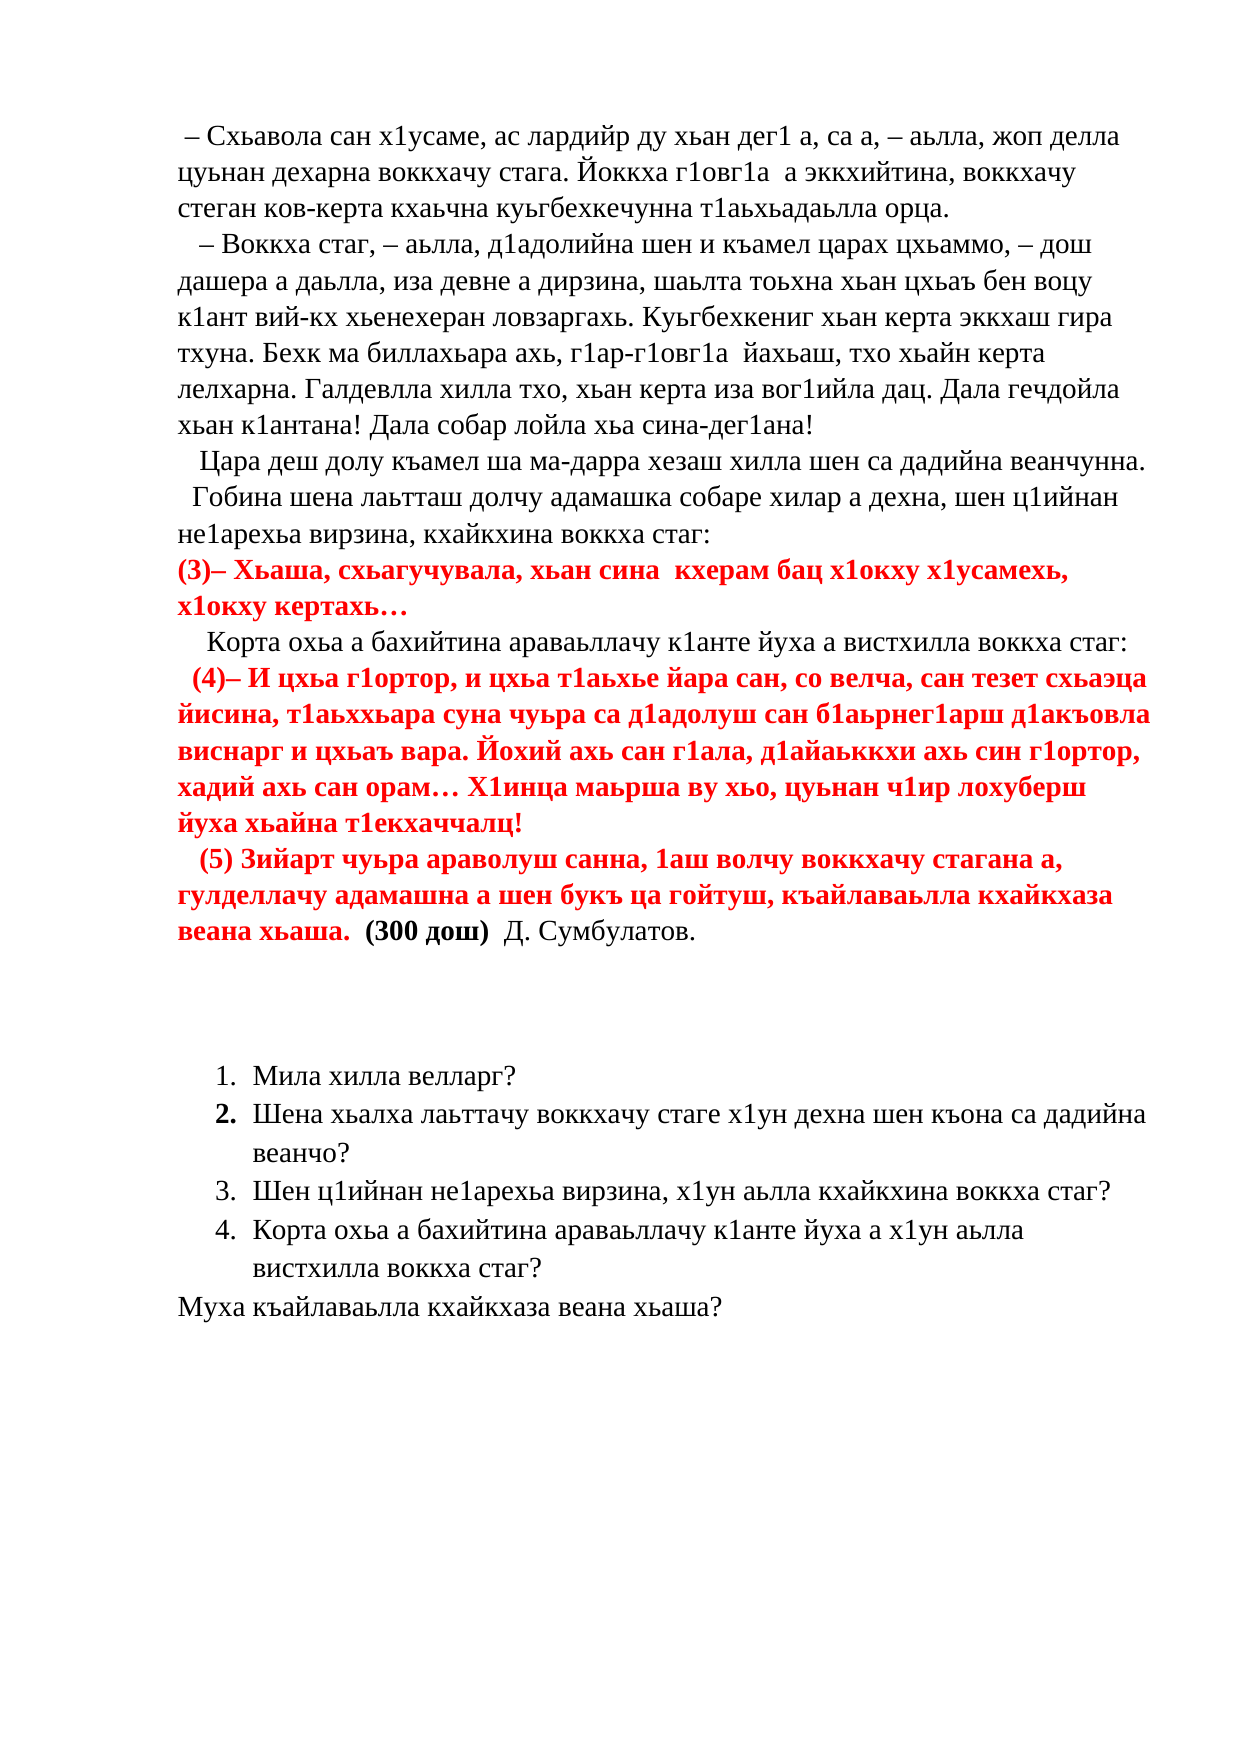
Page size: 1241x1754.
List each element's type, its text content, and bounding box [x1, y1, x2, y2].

text Муха къайлаваьлла кхайкхаза веана хьаша? [177, 1289, 1152, 1323]
text Цара деш долу къамел ша ма-дарра хезаш хилла шен са дадийна веанчунна. [177, 443, 1152, 477]
text – Схьавола сан х1усаме, ас лардийр ду хьан дег1 а, са а, – аьлла, жоп делла цуьнан дехарна воккхачу стага. Йоккха г1овг1а а эккхийтина, воккхачу стеган ков-керта кхаьчна куьгбехкечунна т1аьхьадаьлла орца. [177, 118, 1152, 224]
list Мила хилла велларг? [215, 1058, 1152, 1091]
list Шен ц1ийнан не1арехьа вирзина, х1ун аьлла кхайкхина воккха стаг? [215, 1173, 1152, 1207]
list Корта охьа а бахийтина араваьллачу к1анте йуха а х1ун аьлла вистхилла воккха стаг? [215, 1212, 1152, 1284]
list Шена хьалха лаьттачу воккхачу стаге х1ун дехна шен къона са дадийна веанчо? [215, 1096, 1152, 1168]
text (5) Зийарт чуьра араволуш санна, 1аш волчу воккхачу стагана а, гулделлачу адамашна а шен букъ ца гойтуш, къайлаваьлла кхайкхаза веана хьаша. (300 дош) Д. Сумбулатов. [177, 841, 1152, 947]
text (4)– И цхьа г1ортор, и цхьа т1аьхье йара сан, со велча, сан тезет схьаэца йисина, т1аьххьара суна чуьра са д1адолуш сан б1аьрнег1арш д1акъовла виснарг и цхьаъ вара. Йохий ахь сан г1ала, д1айаьккхи ахь син г1ортор, хадий ахь сан орам… Х1инца маьрша ву хьо, цуьнан ч1ир лохуберш йуха хьайна т1екхаччалц! [177, 660, 1152, 838]
text – Воккха стаг, – аьлла, д1адолийна шен и къамел царах цхьаммо, – дош дашера а даьлла, иза девне а дирзина, шаьлта тоьхна хьан цхьаъ бен воцу к1ант вий-кх хьенехеран ловзаргахь. Куьгбехкениг хьан керта эккхаш гира тхуна. Бехк ма биллахьара ахь, г1ар-г1овг1а йахьаш, тхо хьайн керта лелхарна. Галдевлла хилла тхо, хьан керта иза вог1ийла дац. Дала гечдойла хьан к1антана! Дала собар лойла хьа сина-дег1ана! [177, 227, 1152, 441]
text Корта охьа а бахийтина араваьллачу к1анте йуха а вистхилла воккха стаг: [177, 624, 1152, 658]
text Гобина шена лаьтташ долчу адамашка собаре хилар а дехна, шен ц1ийнан не1арехьа вирзина, кхайкхина воккха стаг: [177, 479, 1152, 549]
text (3)– Хьаша, схьагучувала, хьан сина кхерам бац х1окху х1усамехь, х1окху кертахь… [177, 552, 1152, 622]
